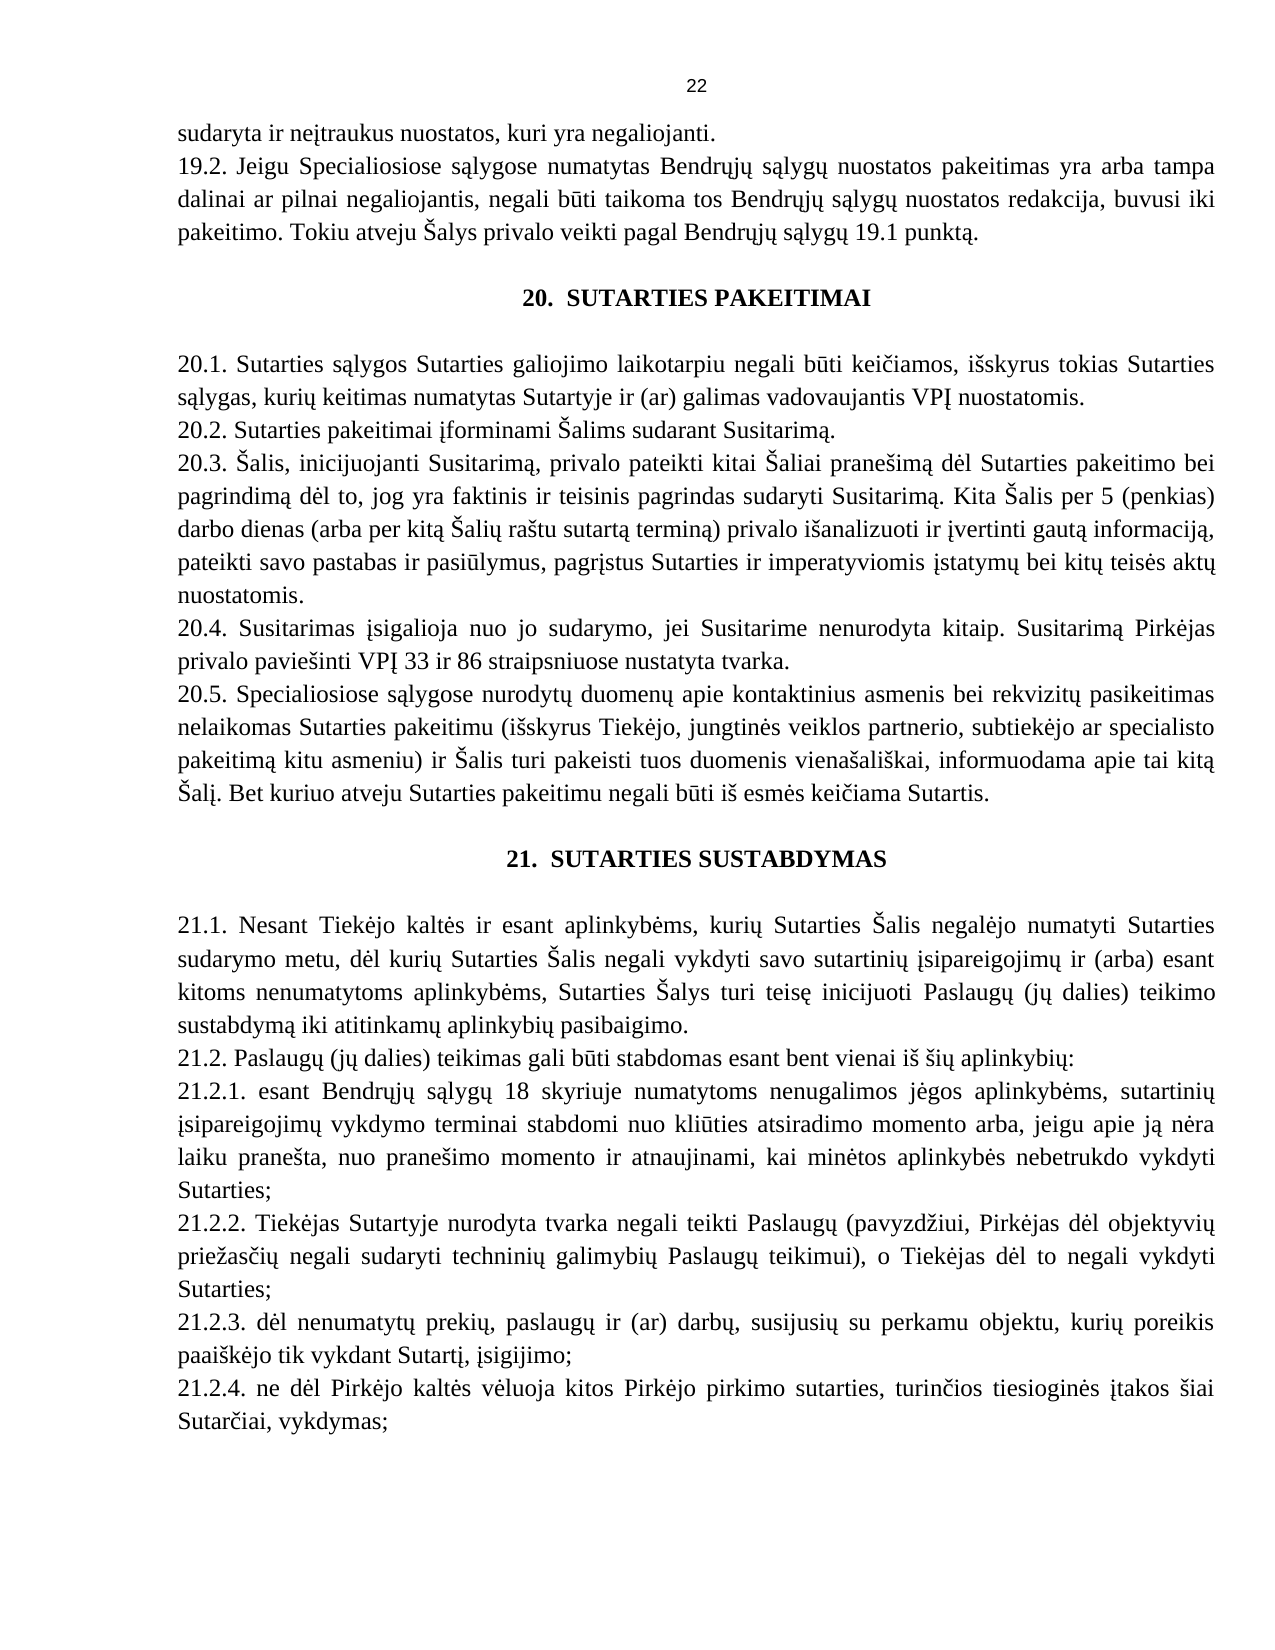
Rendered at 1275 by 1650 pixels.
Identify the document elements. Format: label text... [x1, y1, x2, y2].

text 20.2. Sutarties pakeitimai įforminami Šalims sudarant Susitarimą. [177, 415, 1216, 444]
text 20.5. Specialiosiose sąlygose nurodytų duomenų apie kontaktinius asmenis bei rekvizitų pasikeitimas nelaikomas Sutarties pakeitimu (išskyrus Tiekėjo, jungtinės veiklos partnerio, subtiekėjo ar specialisto pakeitimą kitu asmeniu) ir Šalis turi pakeisti tuos duomenis vienašališkai, informuodama apie tai kitą Šalį. Bet kuriuo atveju Sutarties pakeitimu negali būti iš esmės keičiama Sutartis. [177, 679, 1216, 807]
text 21.2.2. Tiekėjas Sutartyje nurodyta tvarka negali teikti Paslaugų (pavyzdžiui, Pirkėjas dėl objektyvių priežasčių negali sudaryti techninių galimybių Paslaugų teikimui), o Tiekėjas dėl to negali vykdyti Sutarties; [177, 1208, 1216, 1303]
text 21. Sutarties sUSTABDYMAS [177, 844, 1216, 873]
text 21.2.1. esant Bendrųjų sąlygų 18 skyriuje numatytoms nenugalimos jėgos aplinkybėms, sutartinių įsipareigojimų vykdymo terminai stabdomi nuo kliūties atsiradimo momento arba, jeigu apie ją nėra laiku pranešta, nuo pranešimo momento ir atnaujinami, kai minėtos aplinkybės nebetrukdo vykdyti Sutarties; [177, 1076, 1216, 1203]
text 21.2.4. ne dėl Pirkėjo kaltės vėluoja kitos Pirkėjo pirkimo sutarties, turinčios tiesioginės įtakos šiai Sutarčiai, vykdymas; [177, 1373, 1216, 1435]
text 20.3. Šalis, inicijuojanti Susitarimą, privalo pateikti kitai Šaliai pranešimą dėl Sutarties pakeitimo bei pagrindimą dėl to, jog yra faktinis ir teisinis pagrindas sudaryti Susitarimą. Kita Šalis per 5 (penkias) darbo dienas (arba per kitą Šalių raštu sutartą terminą) privalo išanalizuoti ir įvertinti gautą informaciją, pateikti savo pastabas ir pasiūlymus, pagrįstus Sutarties ir imperatyviomis įstatymų bei kitų teisės aktų nuostatomis. [177, 448, 1216, 609]
text 21.2.3. dėl nenumatytų prekių, paslaugų ir (ar) darbų, susijusių su perkamu objektu, kurių poreikis paaiškėjo tik vykdant Sutartį, įsigijimo; [177, 1307, 1216, 1369]
text 20.4. Susitarimas įsigalioja nuo jo sudarymo, jei Susitarime nenurodyta kitaip. Susitarimą Pirkėjas privalo paviešinti VPĮ 33 ir 86 straipsniuose nustatyta tvarka. [177, 613, 1216, 675]
text 20.1. Sutarties sąlygos Sutarties galiojimo laikotarpiu negali būti keičiamos, išskyrus tokias Sutarties sąlygas, kurių keitimas numatytas Sutartyje ir (ar) galimas vadovaujantis VPĮ nuostatomis. [177, 349, 1216, 411]
text 20. Sutarties pakeitimai [177, 283, 1216, 312]
text 21.1. Nesant Tiekėjo kaltės ir esant aplinkybėms, kurių Sutarties Šalis negalėjo numatyti Sutarties sudarymo metu, dėl kurių Sutarties Šalis negali vykdyti savo sutartinių įsipareigojimų ir (arba) esant kitoms nenumatytoms aplinkybėms, Sutarties Šalys turi teisę inicijuoti Paslaugų (jų dalies) teikimo sustabdymą iki atitinkamų aplinkybių pasibaigimo. [177, 911, 1216, 1038]
text 19.2. Jeigu Specialiosiose sąlygose numatytas Bendrųjų sąlygų nuostatos pakeitimas yra arba tampa dalinai ar pilnai negaliojantis, negali būti taikoma tos Bendrųjų sąlygų nuostatos redakcija, buvusi iki pakeitimo. Tokiu atveju Šalys privalo veikti pagal Bendrųjų sąlygų 19.1 punktą. [177, 151, 1216, 246]
text 21.2. Paslaugų (jų dalies) teikimas gali būti stabdomas esant bent vienai iš šių aplinkybių: [177, 1043, 1216, 1071]
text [177, 118, 1216, 147]
